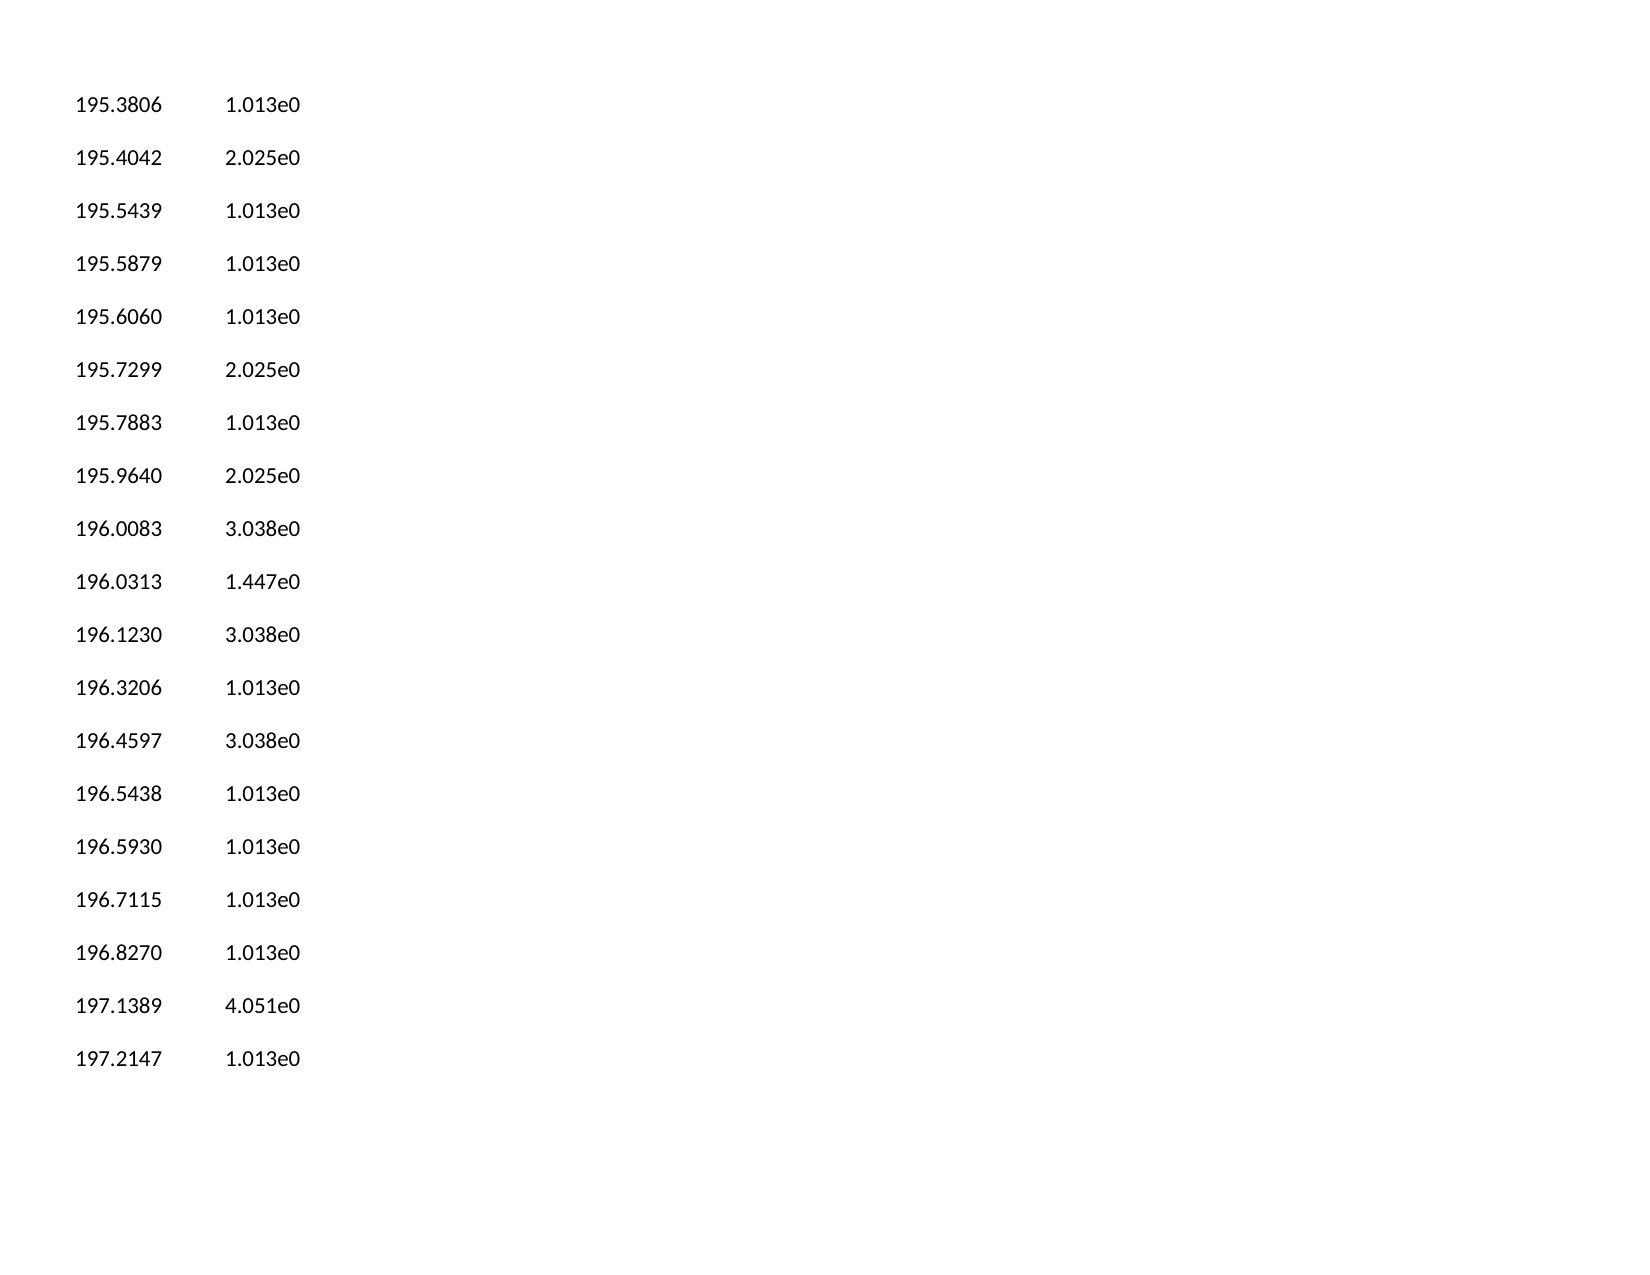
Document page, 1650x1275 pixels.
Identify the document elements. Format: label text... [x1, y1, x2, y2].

text 196.0313 1.447e0 [75, 567, 1563, 595]
text 195.5439 1.013e0 [75, 196, 1563, 224]
text 196.3206 1.013e0 [75, 673, 1563, 701]
text 195.7299 2.025e0 [75, 355, 1563, 383]
text 196.8270 1.013e0 [75, 938, 1563, 966]
text 195.5879 1.013e0 [75, 249, 1563, 277]
text 197.2147 1.013e0 [75, 1044, 1563, 1072]
text 195.4042 2.025e0 [75, 143, 1563, 171]
text 196.7115 1.013e0 [75, 885, 1563, 913]
text 196.4597 3.038e0 [75, 726, 1563, 754]
text 195.9640 2.025e0 [75, 461, 1563, 489]
text 196.1230 3.038e0 [75, 620, 1563, 648]
text 196.5438 1.013e0 [75, 779, 1563, 807]
text 197.1389 4.051e0 [75, 991, 1563, 1019]
text 196.0083 3.038e0 [75, 514, 1563, 542]
text 195.3806 1.013e0 [75, 90, 1563, 118]
text 196.5930 1.013e0 [75, 832, 1563, 860]
text 195.6060 1.013e0 [75, 302, 1563, 330]
text 195.7883 1.013e0 [75, 408, 1563, 436]
